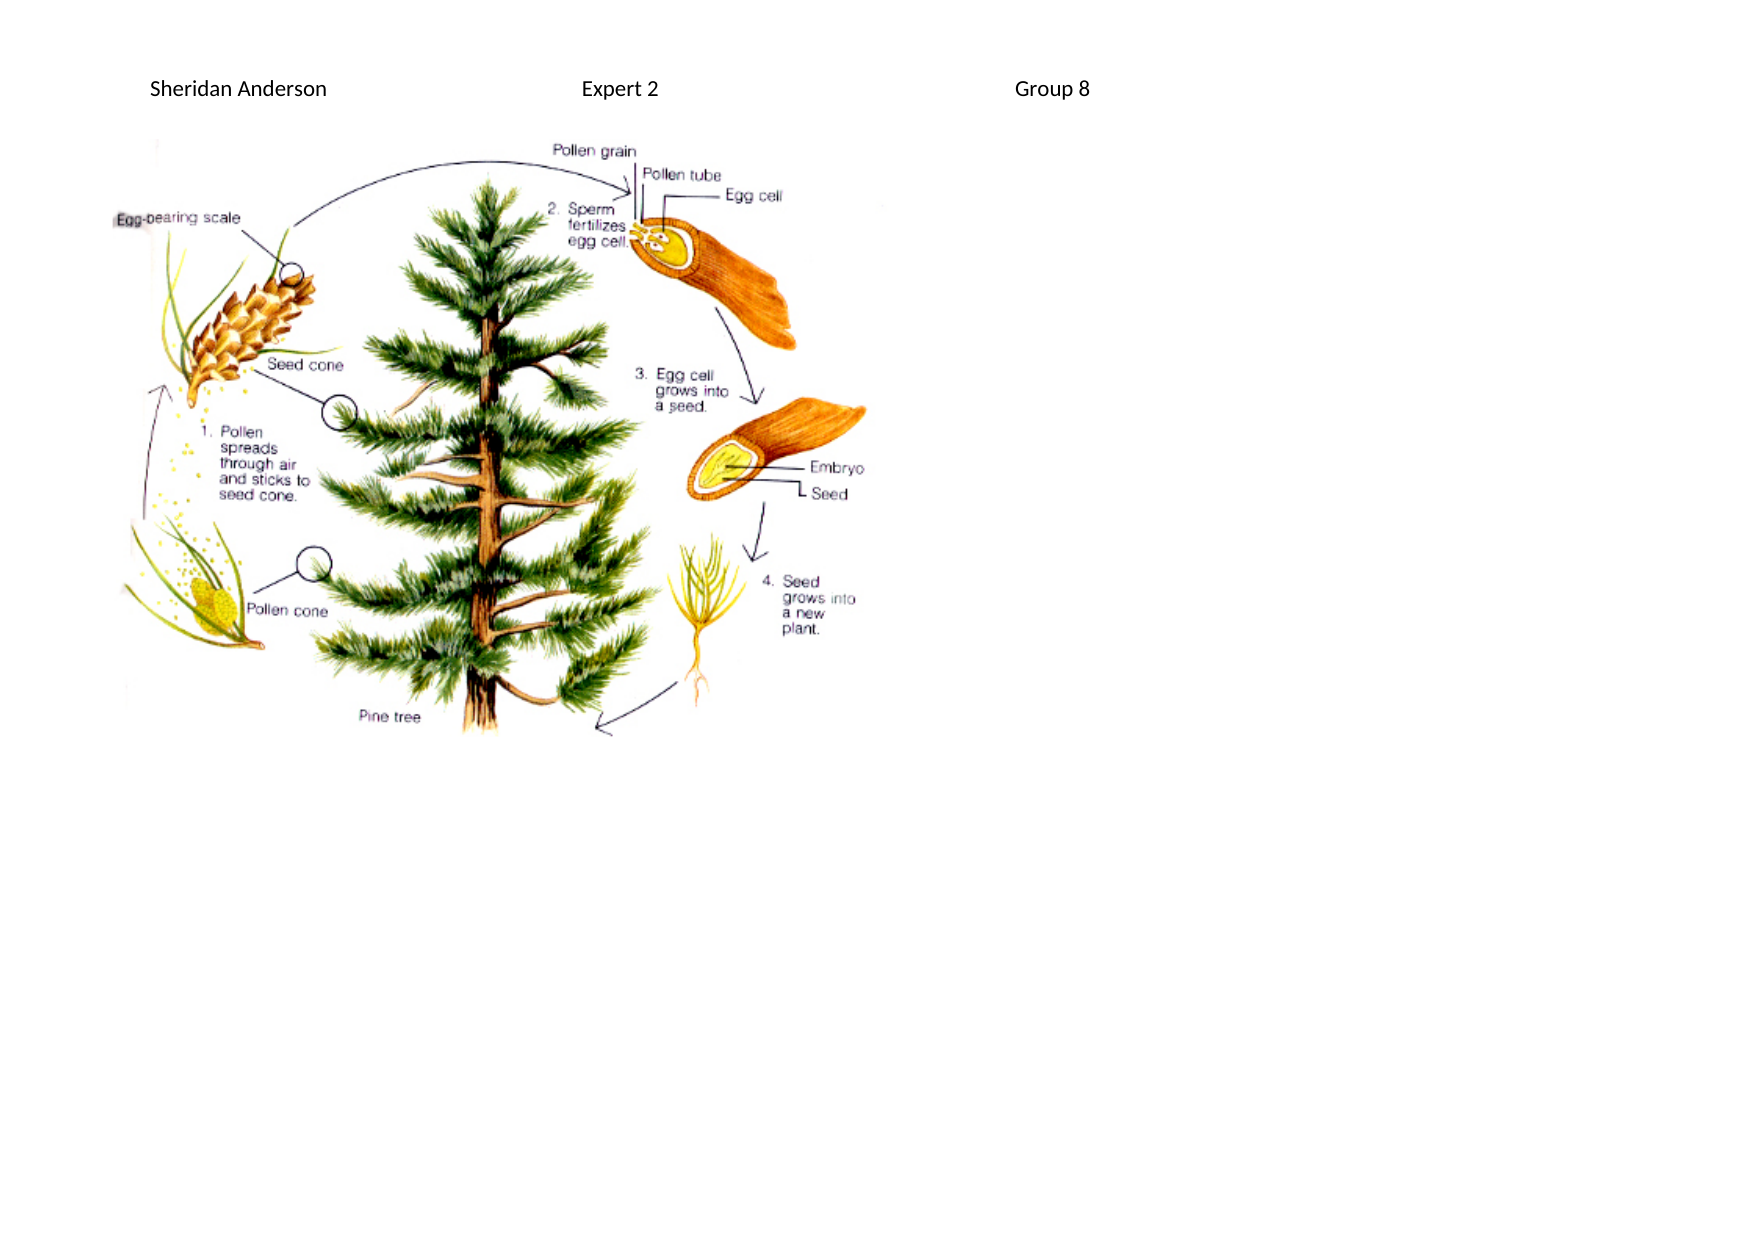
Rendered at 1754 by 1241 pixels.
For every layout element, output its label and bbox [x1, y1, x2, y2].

picture [112, 139, 896, 737]
